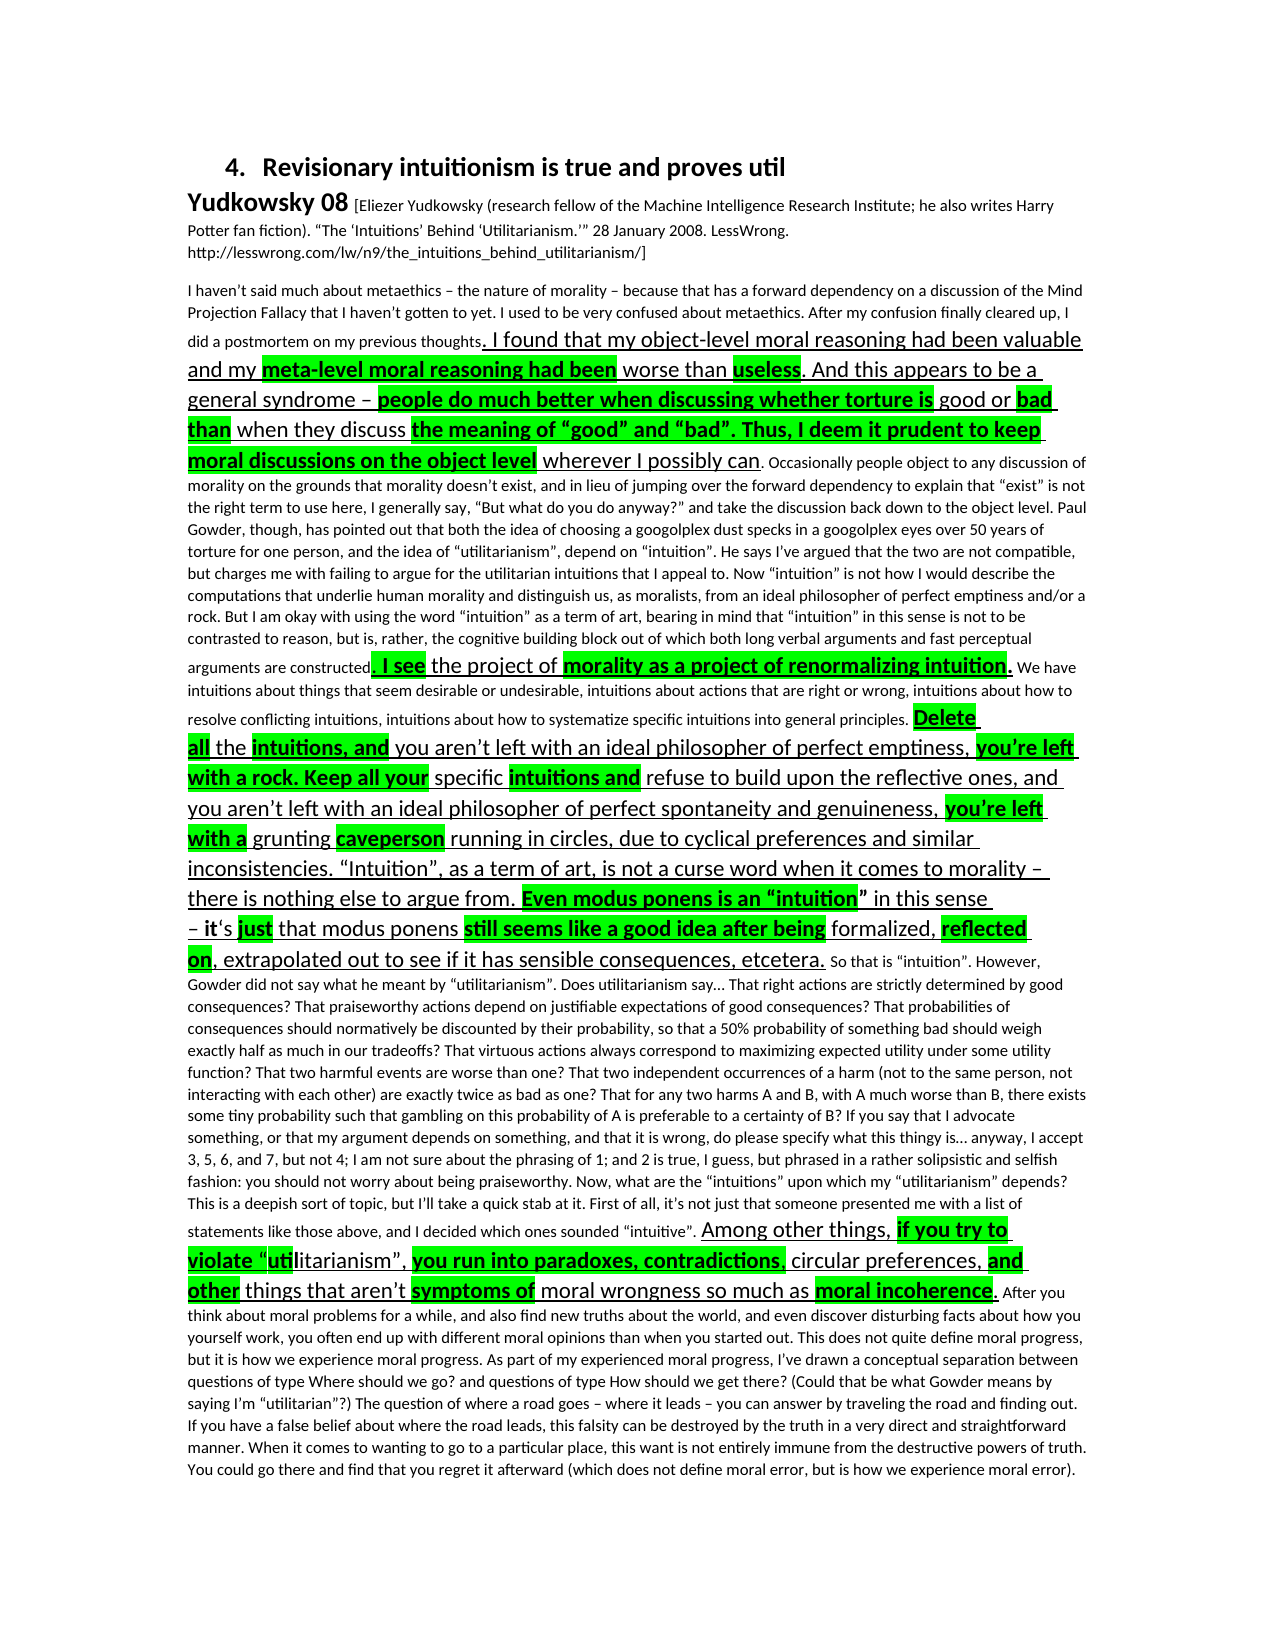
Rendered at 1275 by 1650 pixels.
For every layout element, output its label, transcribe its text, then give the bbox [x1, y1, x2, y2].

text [187, 281, 1087, 1479]
text Yudkowsky 08 [Eliezer Yudkowsky (research fellow of the Machine Intelligence Research Institute; he also writes Harry Potter fan fiction). “The ‘Intuitions’ Behind ‘Utilitarianism.’” 28 January 2008. LessWrong. http://lesswrong.com/lw/n9/the_intuitions_behind_utilitarianism/] [187, 186, 1087, 262]
subtitle Revisionary intuitionism is true and proves util [225, 150, 1087, 183]
